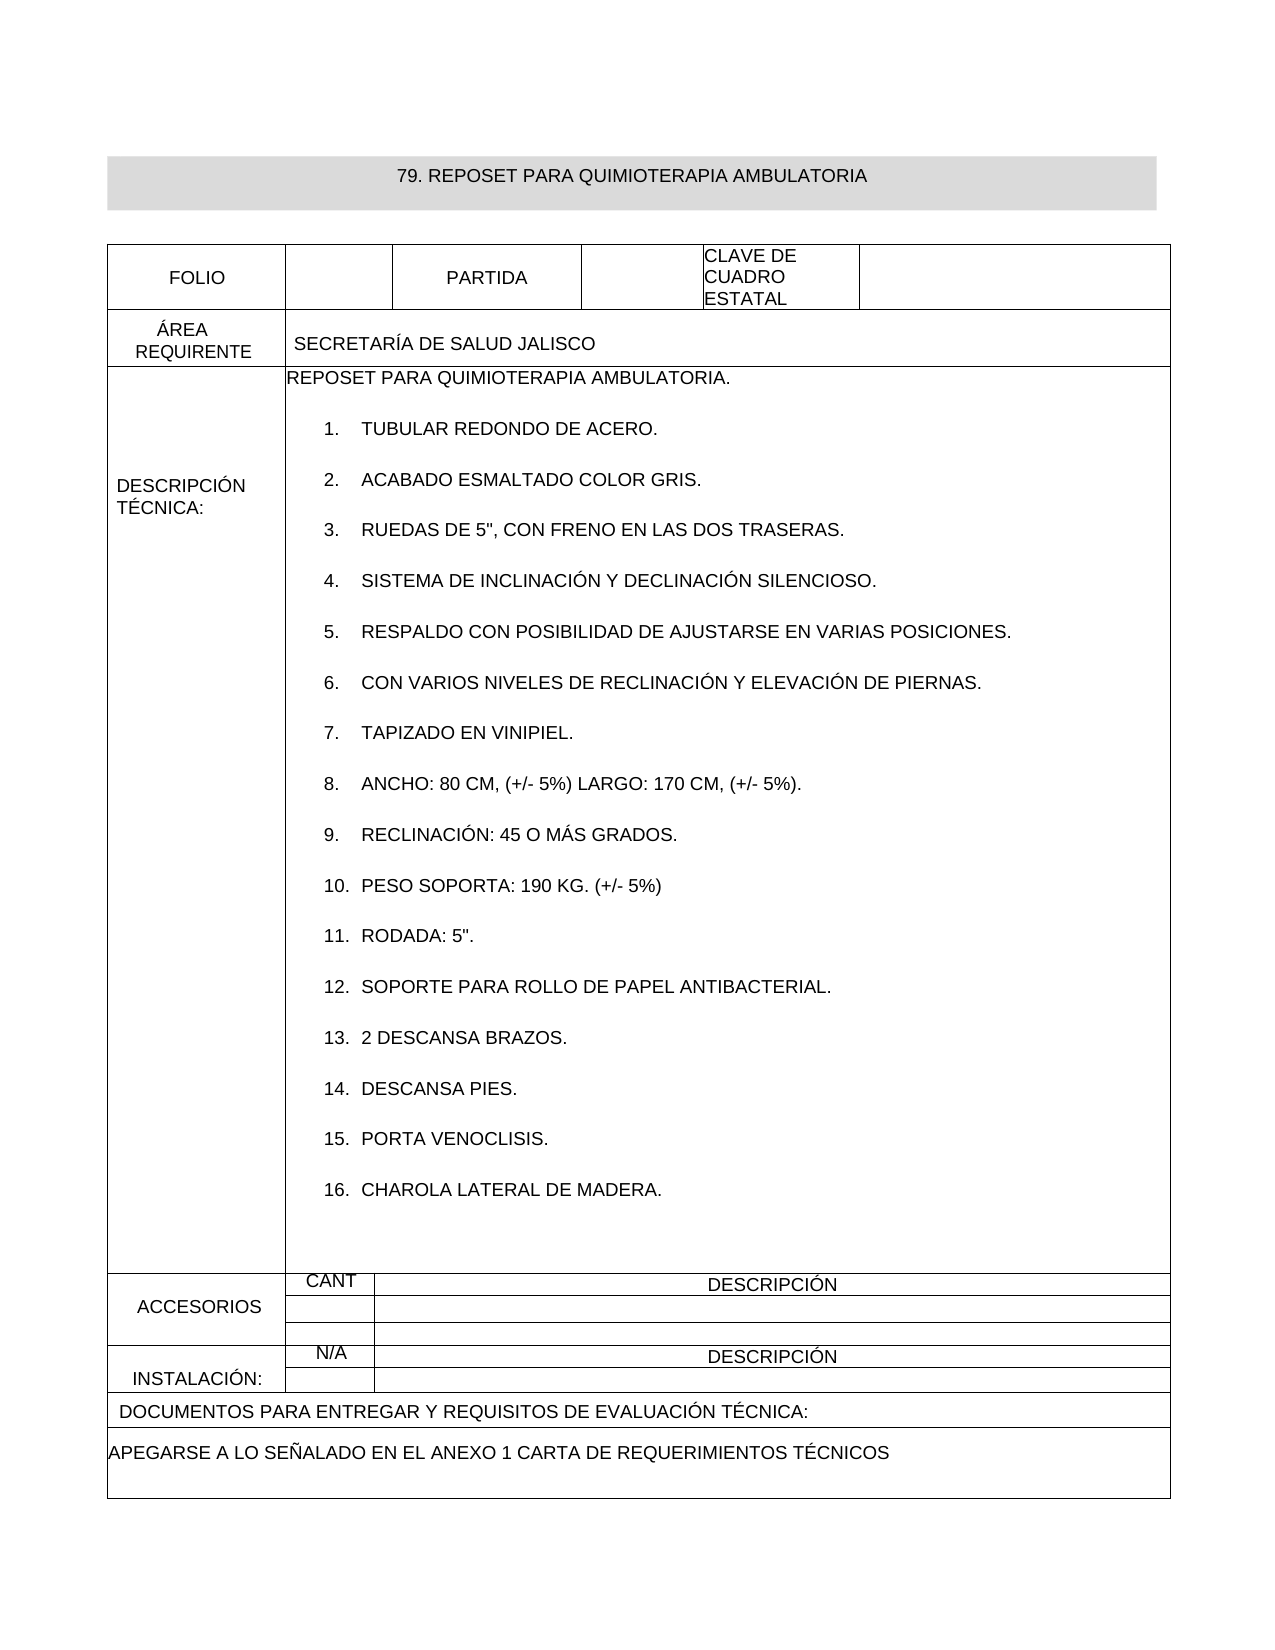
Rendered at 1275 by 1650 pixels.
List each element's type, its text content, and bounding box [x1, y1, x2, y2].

table_cell REPOSET PARA QUIMIOTERAPIA AMBULATORIA. TUBULAR REDONDO DE ACERO. ACABADO ESMALTADO COLOR GRIS. RUEDAS DE 5", CON FRENO EN LAS DOS TRASERAS. SISTEMA DE INCLINACIÓN Y DECLINACIÓN SILENCIOSO. RESPALDO CON POSIBILIDAD DE AJUSTARSE EN VARIAS POSICIONES. CON VARIOS NIVELES DE RECLINACIÓN Y ELEVACIÓN DE PIERNAS. TAPIZADO EN VINIPIEL. ANCHO: 80 CM, (+/- 5%) LARGO: 170 CM, (+/- 5%). RECLINACIÓN: 45 O MÁS GRADOS. PESO SOPORTA: 190 KG. (+/- 5%) RODADA: 5". SOPORTE PARA ROLLO DE PAPEL ANTIBACTERIAL. 2 DESCANSA BRAZOS. DESCANSA PIES. PORTA VENOCLISIS. CHAROLA LATERAL DE MADERA. [286, 389, 1170, 1273]
table_header [286, 245, 392, 309]
table_cell APEGARSE A LO SEÑALADO EN EL ANEXO 1 CARTA DE REQUERIMIENTOS TÉCNICOS [108, 1428, 1170, 1498]
table_header PARTIDA [393, 245, 581, 309]
table_cell DESCRIPCIÓN [375, 1346, 1170, 1367]
table_cell [375, 1296, 1170, 1322]
table_cell [286, 1296, 374, 1322]
table_cell DESCRIPCIÓN TÉCNICA: [108, 367, 285, 1273]
table_cell [375, 1368, 1170, 1392]
table_cell SECRETARÍA DE SALUD JALISCO [286, 310, 1170, 366]
table_cell INSTALACIÓN: [108, 1346, 285, 1392]
table_header FOLIO [108, 245, 285, 309]
table_cell [286, 1323, 374, 1344]
table_header CLAVE DE CUADRO ESTATAL [704, 245, 859, 309]
table_cell ACCESORIOS [108, 1274, 285, 1344]
table_cell ÁREA REQUIRENTE [108, 310, 285, 366]
table_cell CANT [286, 1274, 374, 1295]
table_cell [375, 1323, 1170, 1344]
table_header [860, 245, 1170, 309]
table_cell DOCUMENTOS PARA ENTREGAR Y REQUISITOS DE EVALUACIÓN TÉCNICA: [108, 1393, 1170, 1427]
table_header [582, 245, 703, 309]
table_cell [286, 1368, 374, 1392]
table_cell N/A [286, 1346, 374, 1367]
table_cell DESCRIPCIÓN [375, 1274, 1170, 1295]
